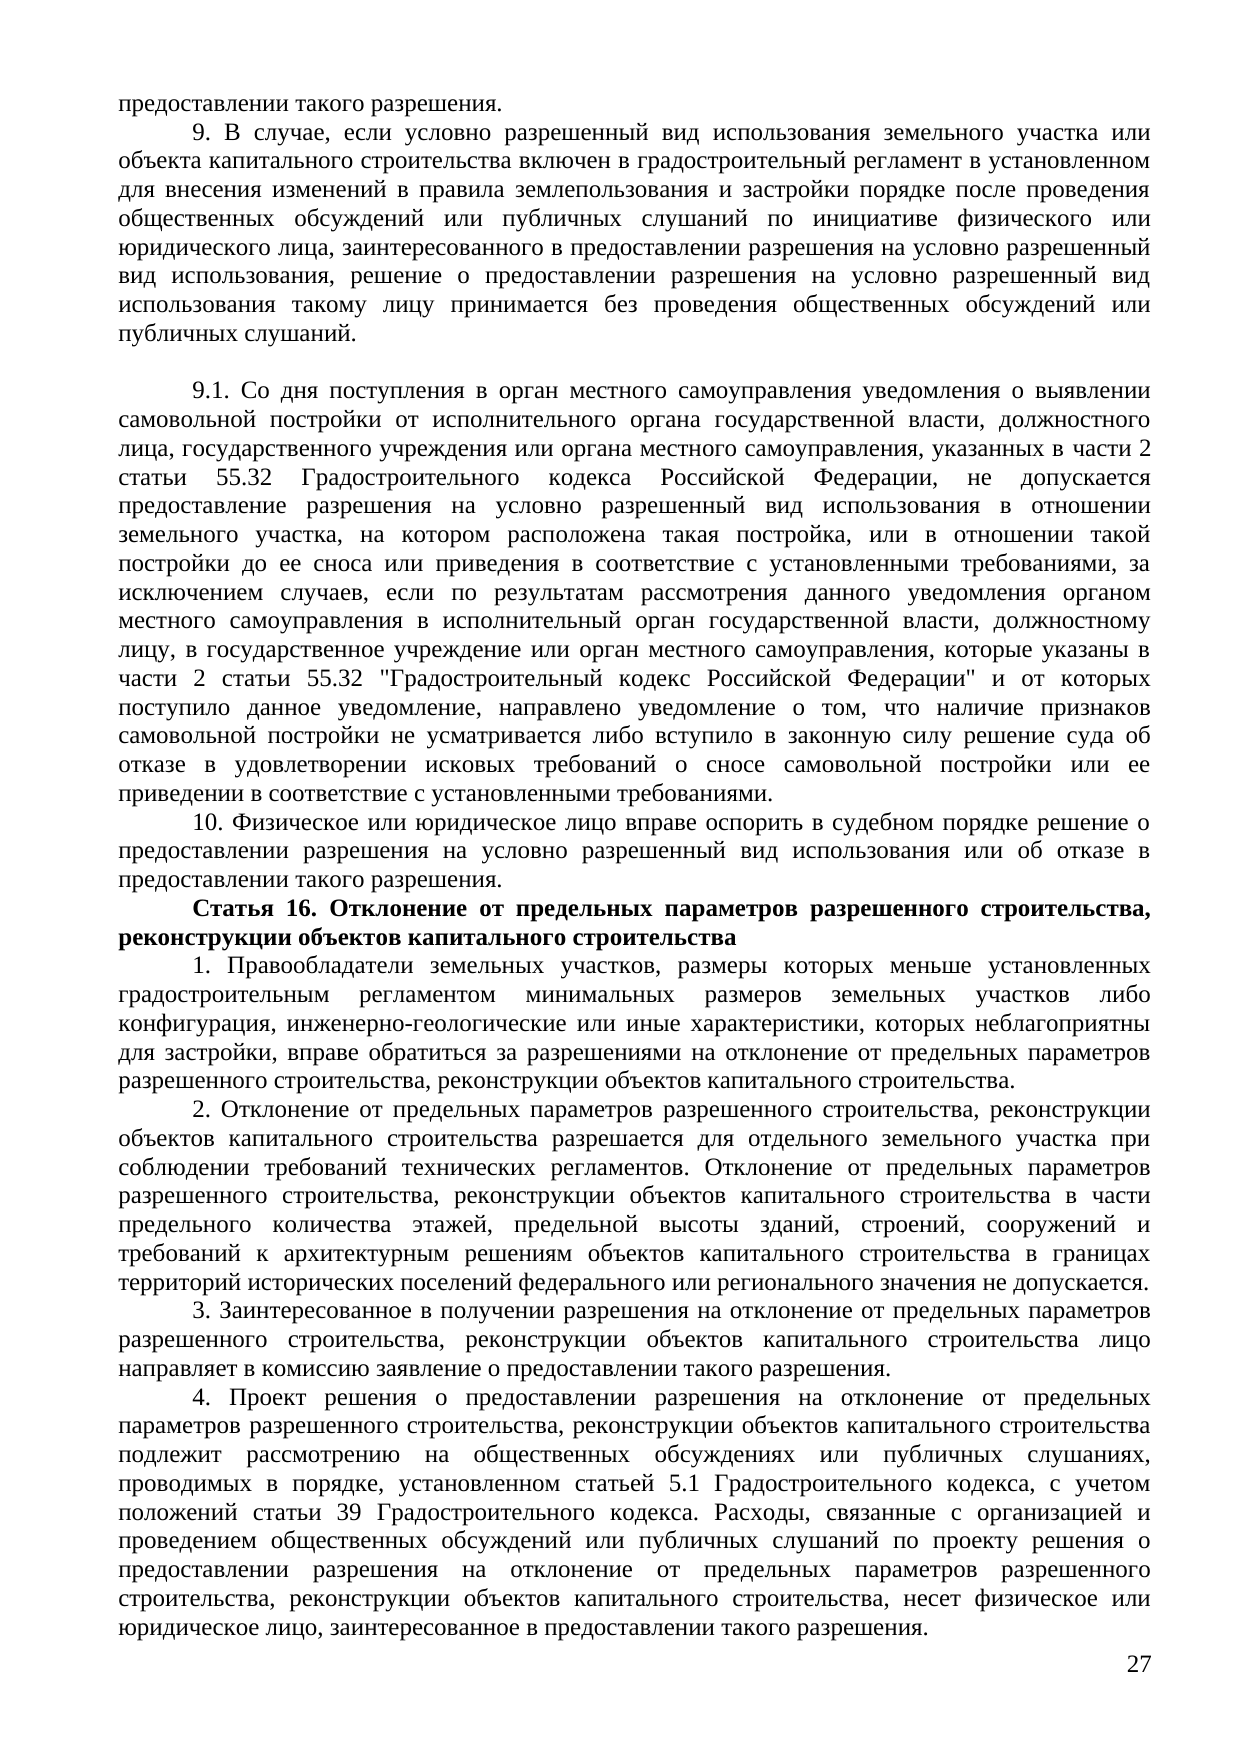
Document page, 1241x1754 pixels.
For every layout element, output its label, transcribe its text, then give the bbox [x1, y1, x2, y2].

text 1. Правообладатели земельных участков, размеры которых меньше установленных градостроительным регламентом минимальных размеров земельных участков либо конфигурация, инженерно-геологические или иные характеристики, которых неблагоприятны для застройки, вправе обратиться за разрешениями на отклонение от предельных параметров разрешенного строительства, реконструкции объектов капитального строительства. [118, 950, 1152, 1094]
text Статья 16. Отклонение от предельных параметров разрешенного строительства, реконструкции объектов капитального строительства [118, 893, 1152, 950]
text 3. Заинтересованное в получении разрешения на отклонение от предельных параметров разрешенного строительства, реконструкции объектов капитального строительства лицо направляет в комиссию заявление о предоставлении такого разрешения. [118, 1295, 1152, 1382]
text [118, 88, 1152, 117]
text 4. Проект решения о предоставлении разрешения на отклонение от предельных параметров разрешенного строительства, реконструкции объектов капитального строительства подлежит рассмотрению на общественных обсуждениях или публичных слушаниях, проводимых в порядке, установленном статьей 5.1 Градостроительного кодекса, с учетом положений статьи 39 Градостроительного кодекса. Расходы, связанные с организацией и проведением общественных обсуждений или публичных слушаний по проекту решения о предоставлении разрешения на отклонение от предельных параметров разрешенного строительства, реконструкции объектов капитального строительства, несет физическое или юридическое лицо, заинтересованное в предоставлении такого разрешения. [118, 1382, 1152, 1640]
text 10. Физическое или юридическое лицо вправе оспорить в судебном порядке решение о предоставлении разрешения на условно разрешенный вид использования или об отказе в предоставлении такого разрешения. [118, 807, 1152, 893]
text 2. Отклонение от предельных параметров разрешенного строительства, реконструкции объектов капитального строительства разрешается для отдельного земельного участка при соблюдении требований технических регламентов. Отклонение от предельных параметров разрешенного строительства, реконструкции объектов капитального строительства в части предельного количества этажей, предельной высоты зданий, строений, сооружений и требований к архитектурным решениям объектов капитального строительства в границах территорий исторических поселений федерального или регионального значения не допускается. [118, 1094, 1152, 1295]
text 9. В случае, если условно разрешенный вид использования земельного участка или объекта капитального строительства включен в градостроительный регламент в установленном для внесения изменений в правила землепользования и застройки порядке после проведения общественных обсуждений или публичных слушаний по инициативе физического или юридического лица, заинтересованного в предоставлении разрешения на условно разрешенный вид использования, решение о предоставлении разрешения на условно разрешенный вид использования такому лицу принимается без проведения общественных обсуждений или публичных слушаний. [118, 117, 1152, 347]
text 9.1. Со дня поступления в орган местного самоуправления уведомления о выявлении самовольной постройки от исполнительного органа государственной власти, должностного лица, государственного учреждения или органа местного самоуправления, указанных в части 2 статьи 55.32 Градостроительного кодекса Российской Федерации, не допускается предоставление разрешения на условно разрешенный вид использования в отношении земельного участка, на котором расположена такая постройка, или в отношении такой постройки до ее сноса или приведения в соответствие с установленными требованиями, за исключением случаев, если по результатам рассмотрения данного уведомления органом местного самоуправления в исполнительный орган государственной власти, должностному лицу, в государственное учреждение или орган местного самоуправления, которые указаны в части 2 статьи 55.32 "Градостроительный кодекс Российской Федерации" и от которых поступило данное уведомление, направлено уведомление о том, что наличие признаков самовольной постройки не усматривается либо вступило в законную силу решение суда об отказе в удовлетворении исковых требований о сносе самовольной постройки или ее приведении в соответствие с установленными требованиями. [118, 375, 1152, 807]
